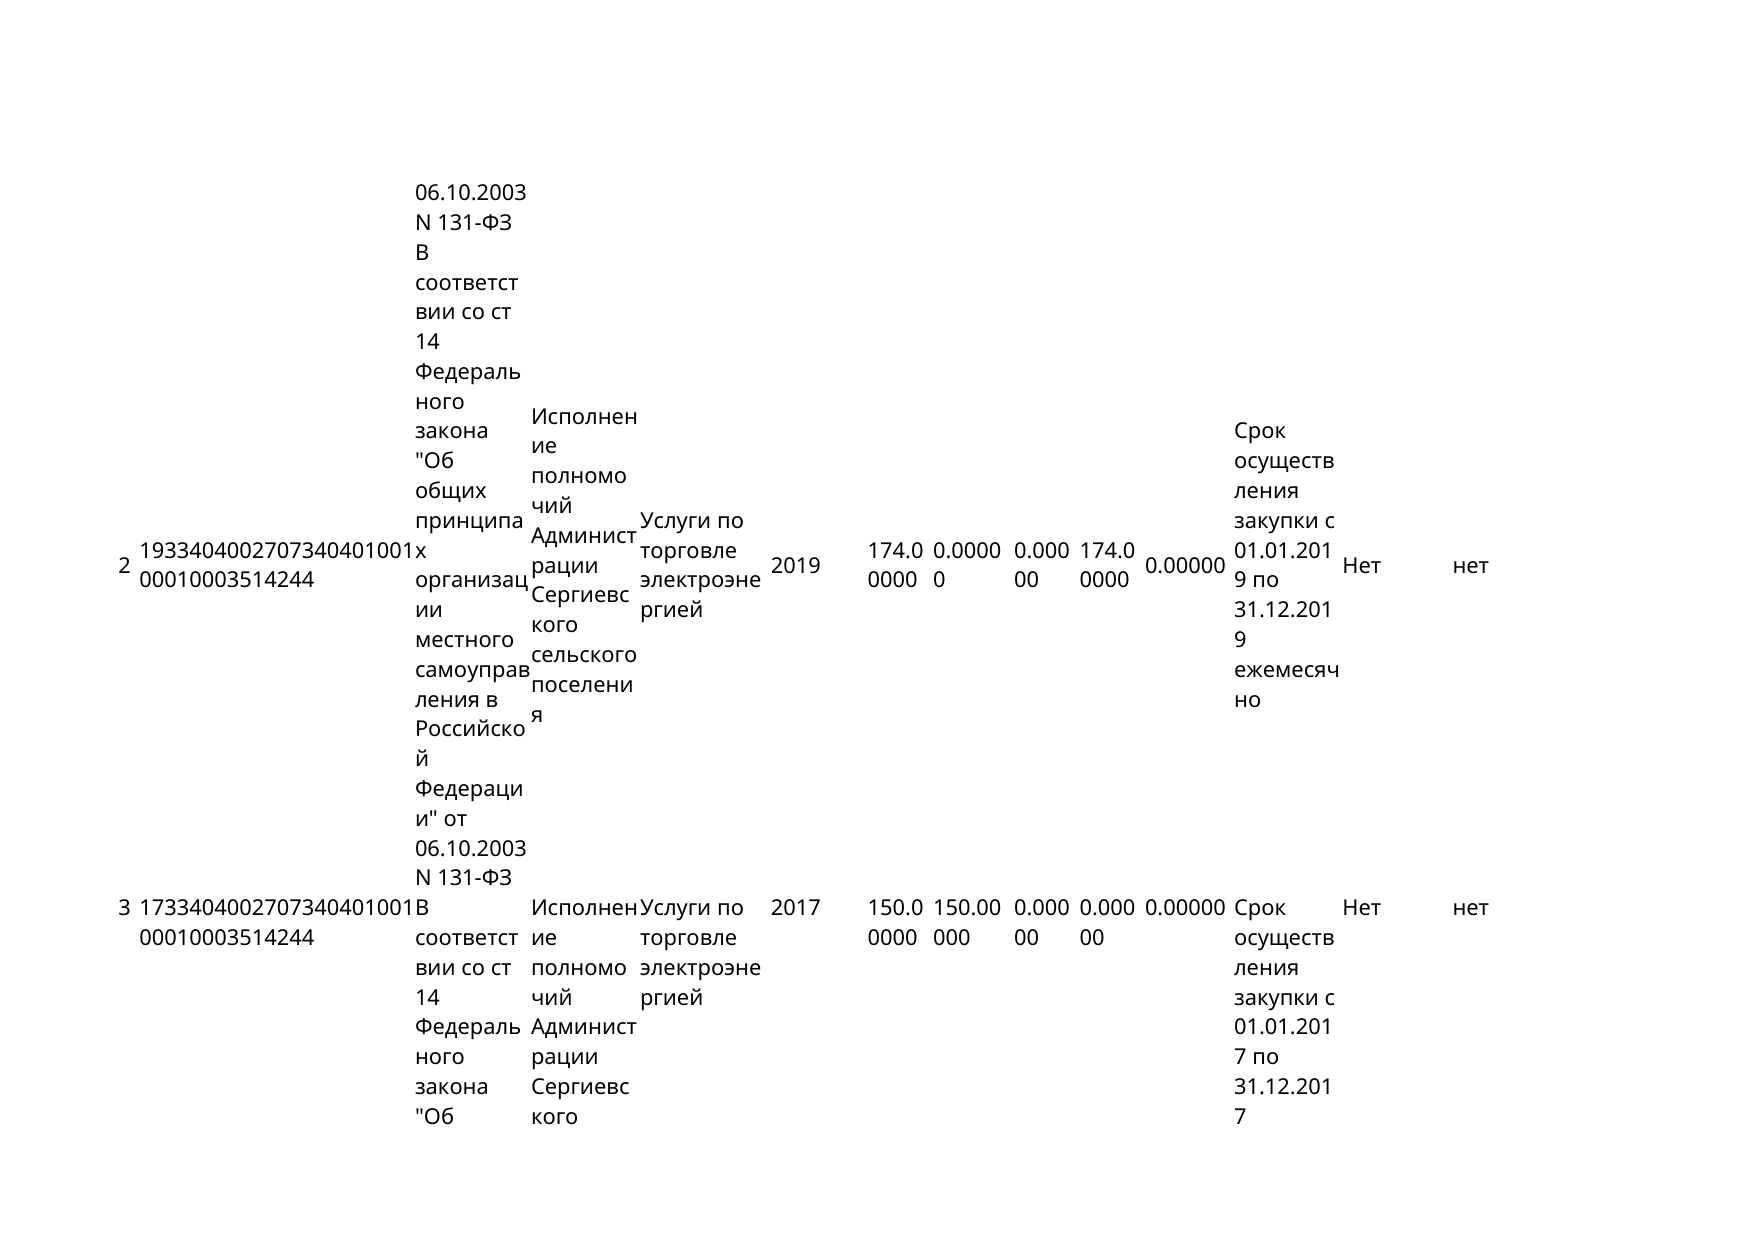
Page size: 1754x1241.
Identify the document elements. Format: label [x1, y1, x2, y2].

table_header [118, 177, 1636, 1131]
